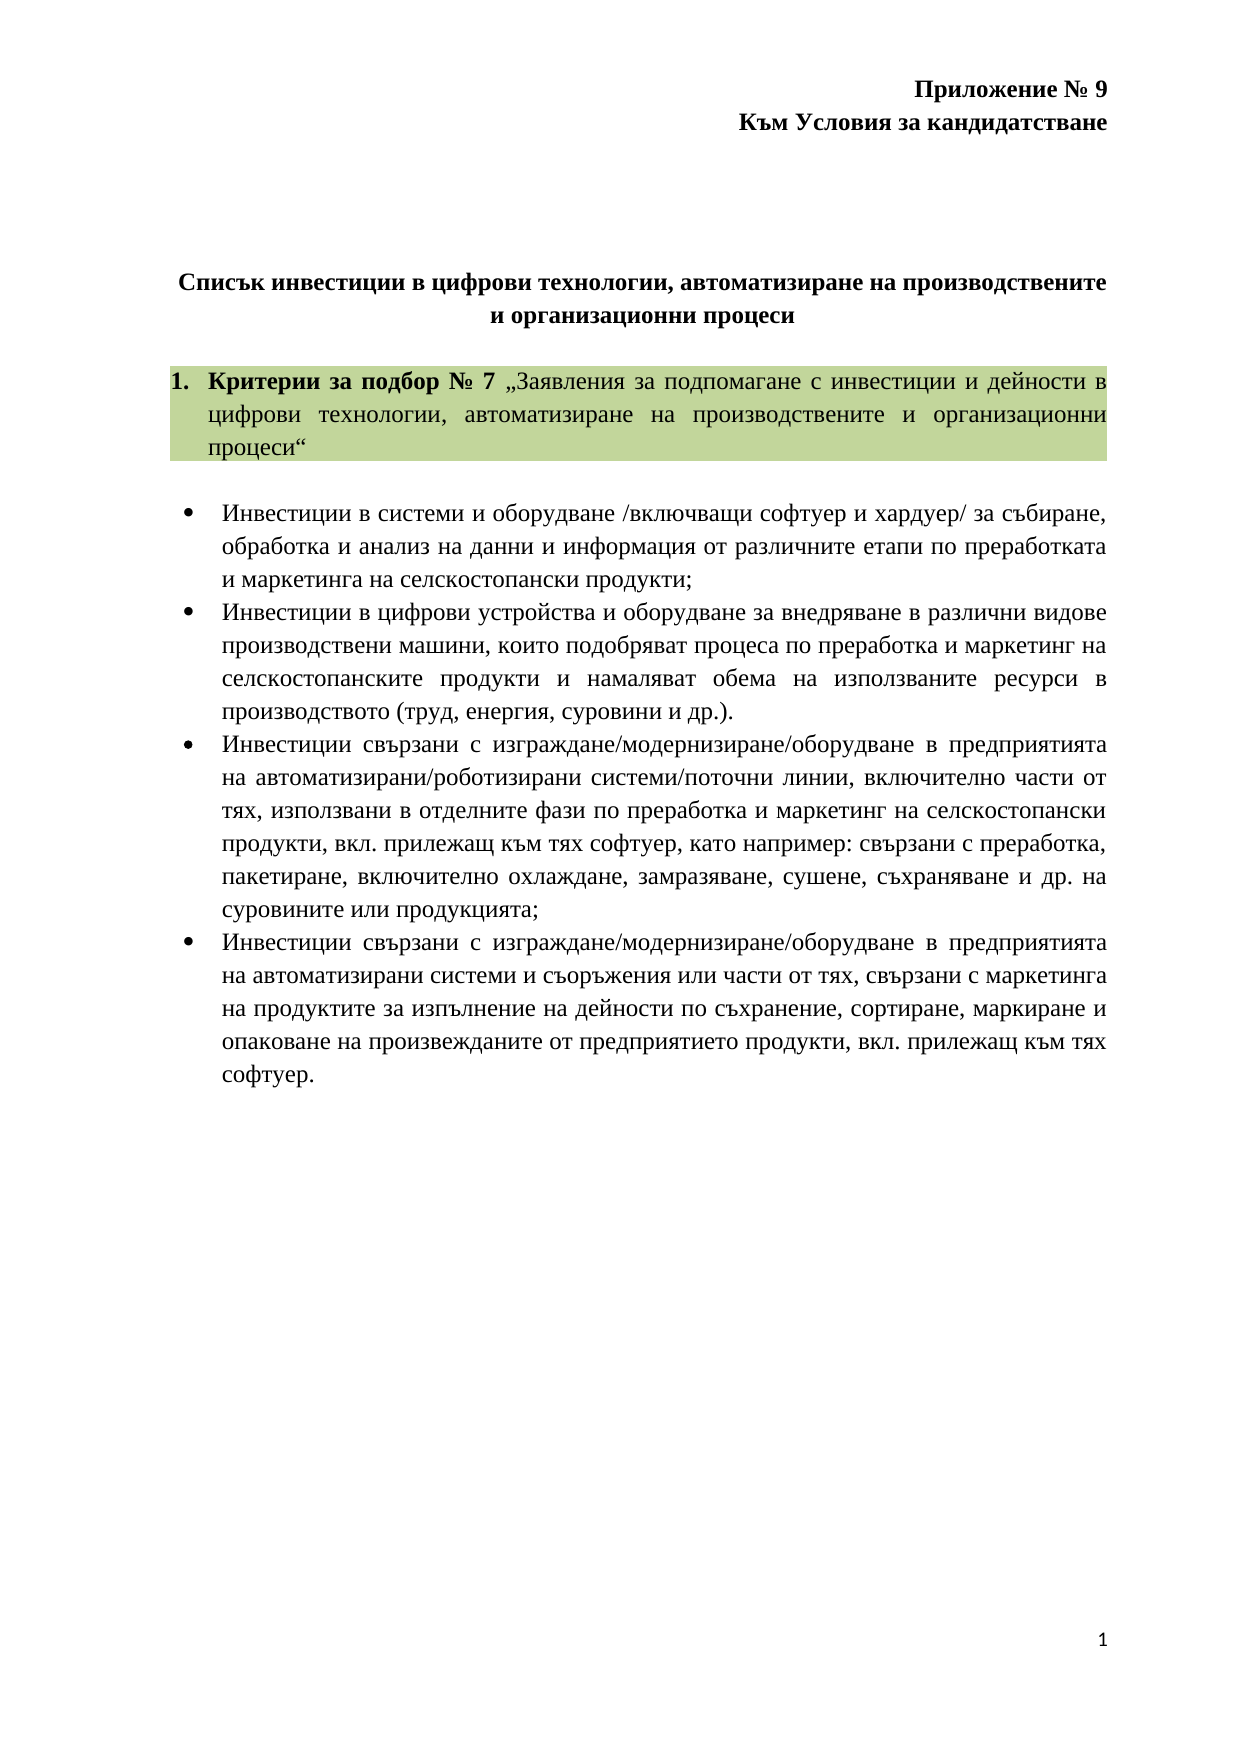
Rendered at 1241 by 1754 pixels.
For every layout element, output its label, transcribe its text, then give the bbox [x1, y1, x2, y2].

list Инвестиции в цифрови устройства и оборудване за внедряване в различни видове производствени машини, които подобряват процеса по преработка и маркетинг на селскостопанските продукти и намаляват обема на използваните ресурси в производството (труд, енергия, суровини и др.). [184, 597, 1107, 725]
list Списък инвестиции в цифрови технологии, автоматизиране на производствените и организационни процеси [177, 267, 1107, 329]
list Инвестиции свързани с изграждане/модернизиране/оборудване в предприятията на автоматизирани/роботизирани системи/поточни линии, включително части от тях, използвани в отделните фази по преработка и маркетинг на селскостопански продукти, вкл. прилежащ към тях софтуер, като например: свързани с преработка, пакетиране, включително охлаждане, замразяване, сушене, съхраняване и др. на суровините или продукцията; [184, 729, 1107, 923]
list Инвестиции в системи и оборудване /включващи софтуер и хардуер/ за събиране, обработка и анализ на данни и информация от различните етапи по преработката и маркетинга на селскостопански продукти; [184, 498, 1107, 593]
list Инвестиции свързани с изграждане/модернизиране/оборудване в предприятията на автоматизирани системи и съоръжения или части от тях, свързани с маркетинга на продуктите за изпълнение на дейности по съхранение, сортиране, маркиране и опаковане на произвежданите от предприятието продукти, вкл. прилежащ към тях софтуер. [184, 927, 1107, 1088]
list Критерии за подбор № 7 „Заявления за подпомагане с инвестиции и дейности в цифрови технологии, автоматизиране на производствените и организационни процеси“ [170, 366, 1107, 461]
